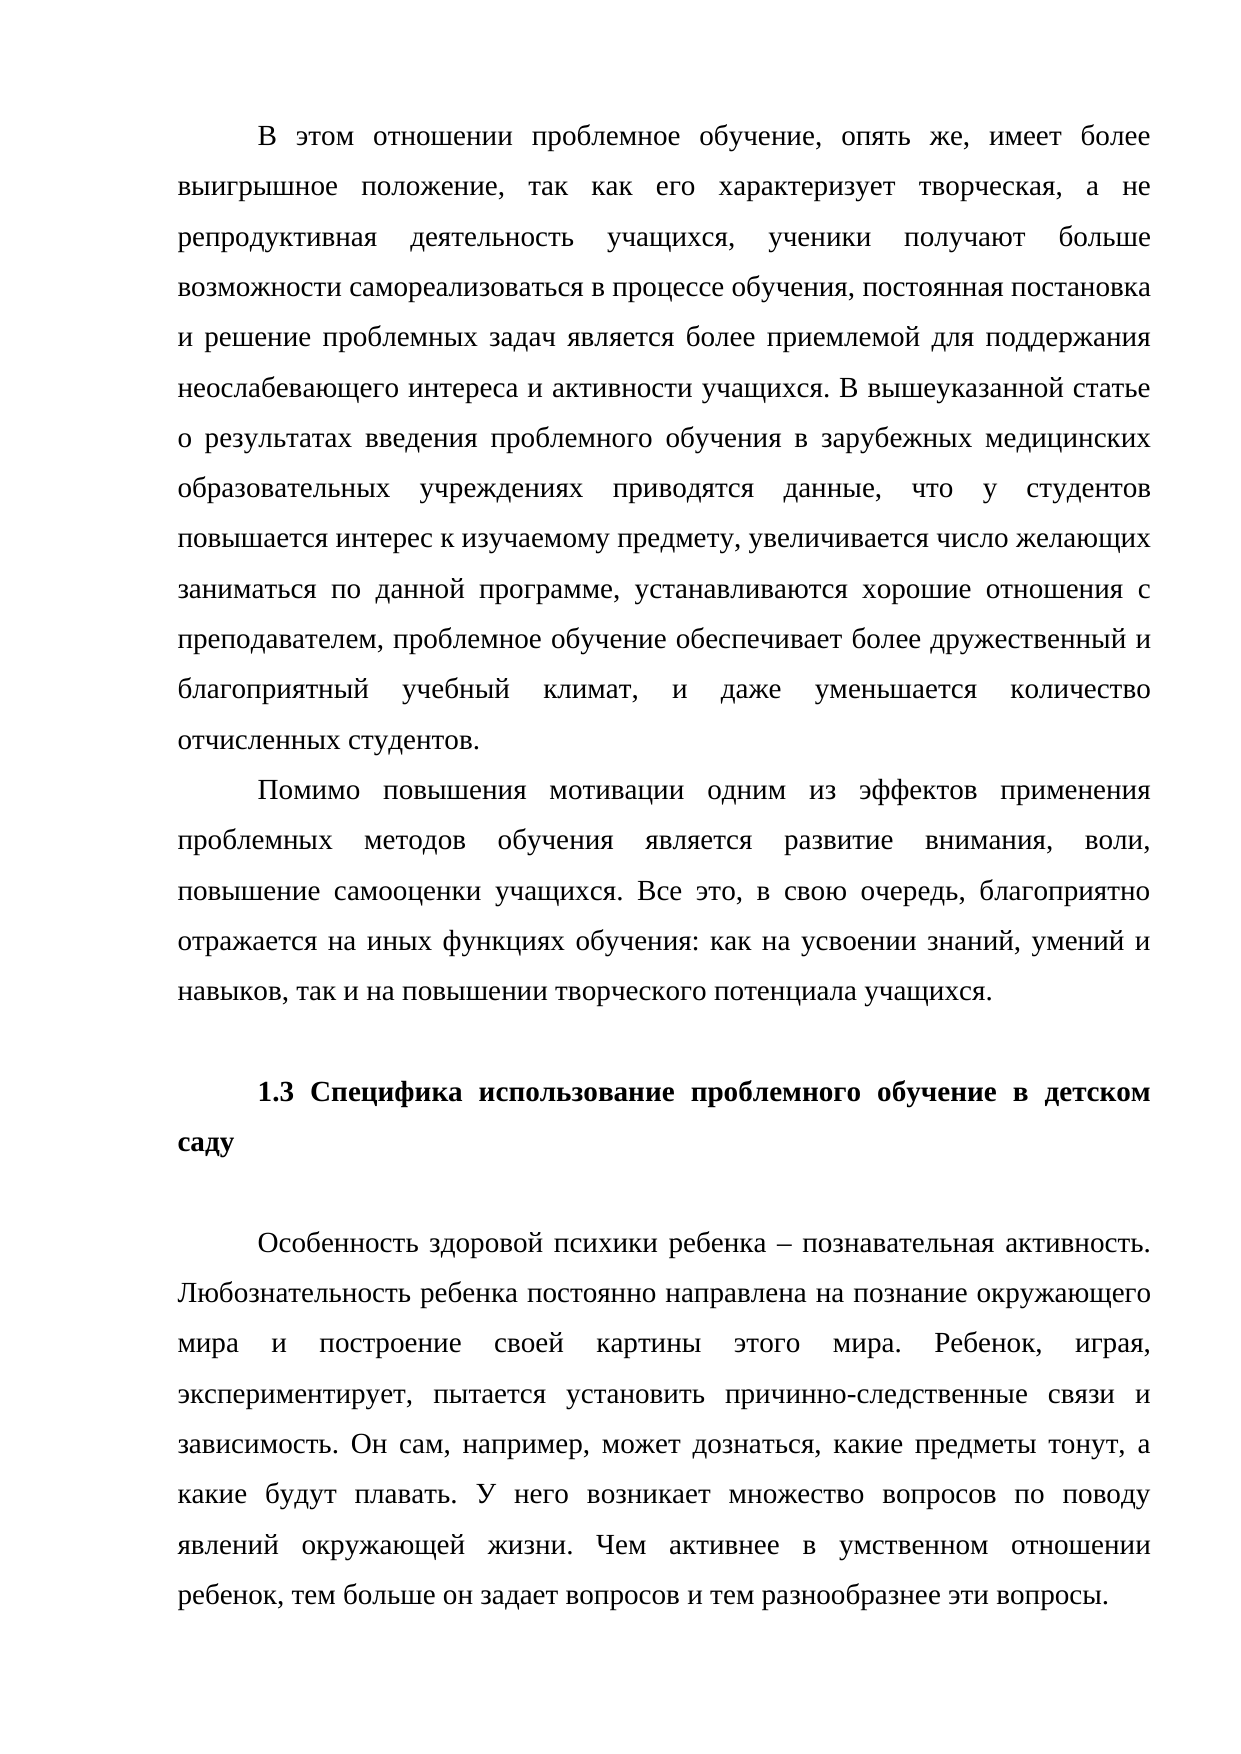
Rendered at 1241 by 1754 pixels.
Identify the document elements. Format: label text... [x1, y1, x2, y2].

text Особенность здоровой психики ребенка – познавательная активность. Любознательность ребенка постоянно направлена на познание окружающего мира и построение своей картины этого мира. Ребенок, играя, экспериментирует, пытается установить причинно-следственные связи и зависимость. Он сам, например, может дознаться, какие предметы тонут, а какие будут плавать. У него возникает множество вопросов по поводу явлений окружающей жизни. Чем активнее в умственном отношении ребенок, тем больше он задает вопросов и тем разнообразнее эти вопросы. [177, 1225, 1152, 1611]
text В этом отношении проблемное обучение, опять же, имеет более выигрышное положение, так как его характеризует творческая, а не репродуктивная деятельность учащихся, ученики получают больше возможности самореализоваться в процессе обучения, постоянная постановка и решение проблемных задач является более приемлемой для поддержания неослабевающего интереса и активности учащихся. В вышеуказанной статье о результатах введения проблемного обучения в зарубежных медицинских образовательных учреждениях приводятся данные, что у студентов повышается интерес к изучаемому предмету, увеличивается число желающих заниматься по данной программе, устанавливаются хорошие отношения с преподавателем, проблемное обучение обеспечивает более дружественный и благоприятный учебный климат, и даже уменьшается количество отчисленных студентов. [177, 118, 1152, 755]
text 1.3 Специфика использование проблемного обучение в детском саду [177, 1074, 1152, 1158]
text Помимо повышения мотивации одним из эффектов применения проблемных методов обучения является развитие внимания, воли, повышение самооценки учащихся. Все это, в свою очередь, благоприятно отражается на иных функциях обучения: как на усвоении знаний, умений и навыков, так и на повышении творческого потенциала учащихся. [177, 772, 1152, 1007]
